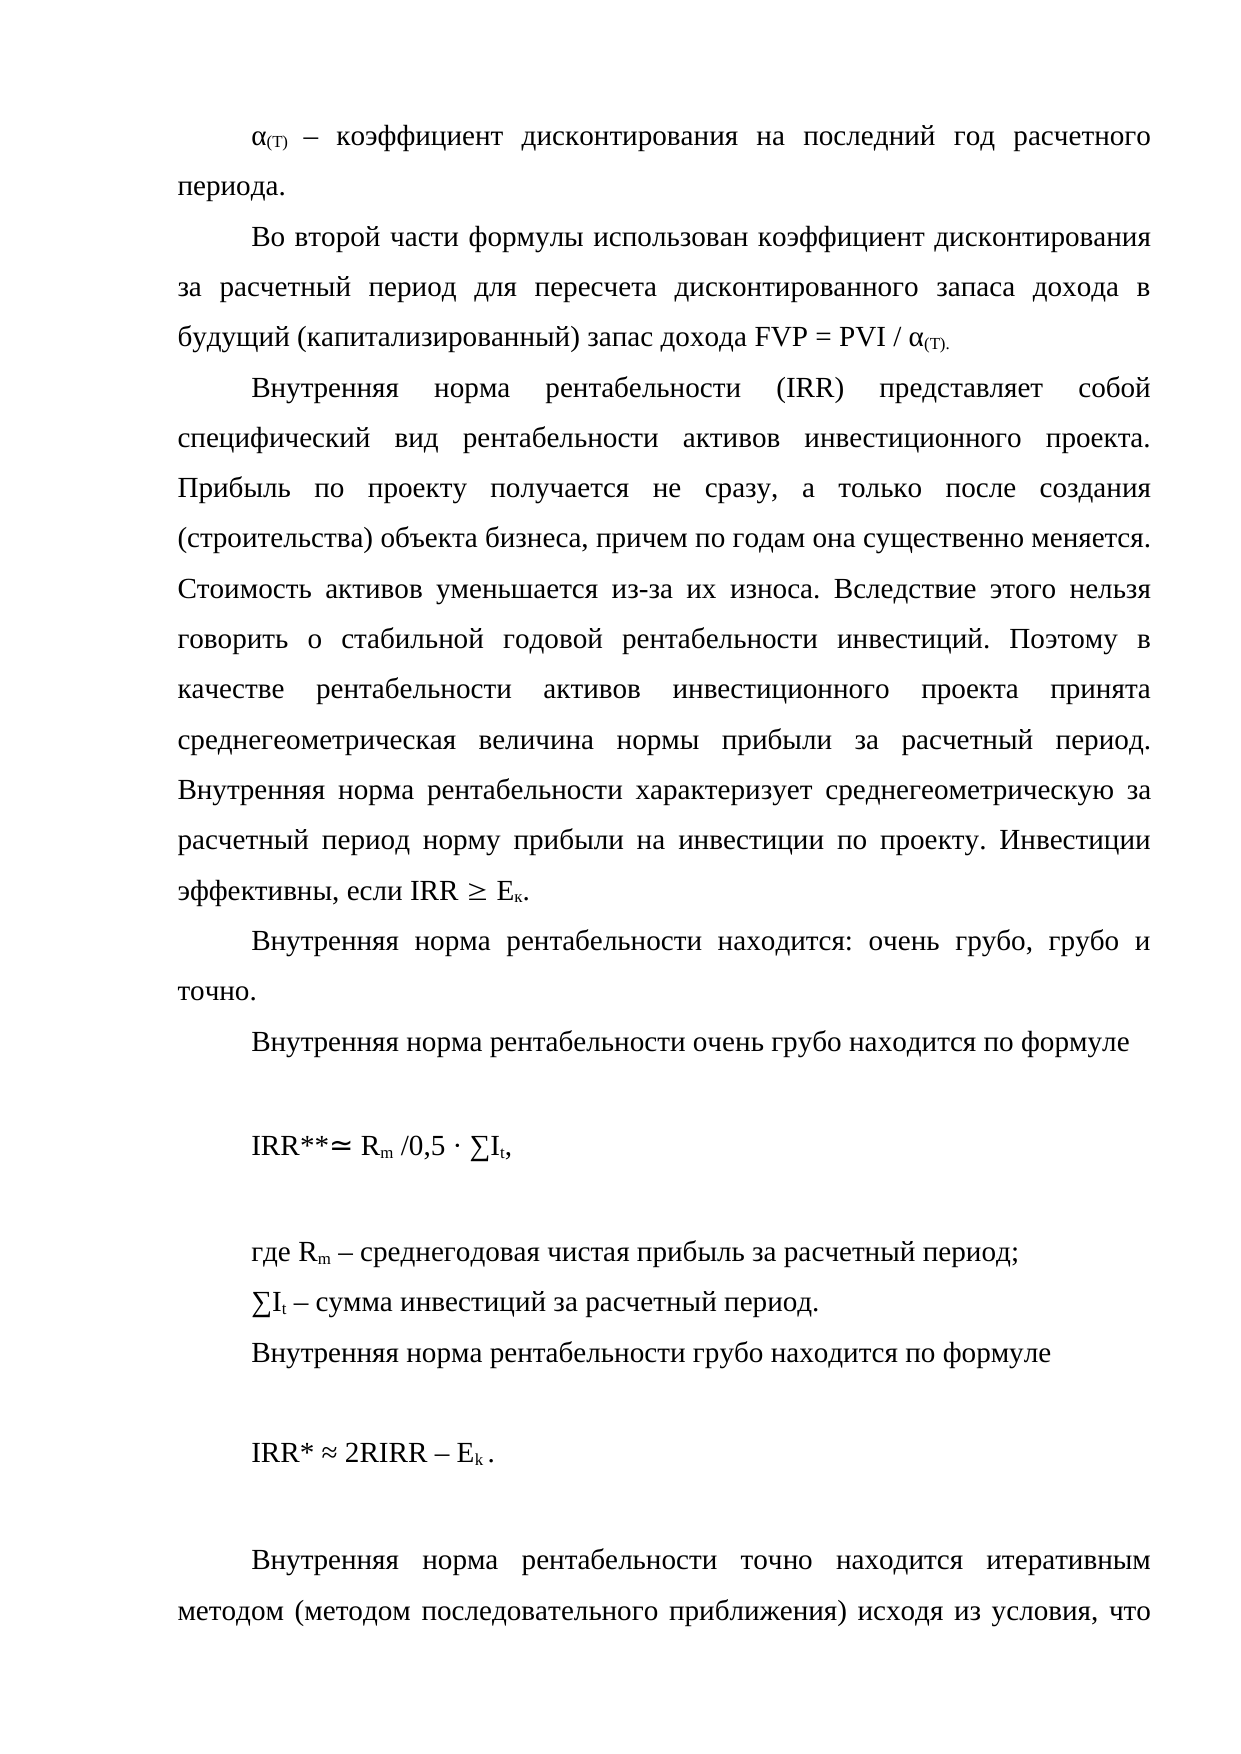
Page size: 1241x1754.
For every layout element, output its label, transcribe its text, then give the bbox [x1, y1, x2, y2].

text где Rm – среднегодовая чистая прибыль за расчетный период; [177, 1234, 1152, 1268]
text Внутренняя норма рентабельности находится: очень грубо, грубо и точно. [177, 923, 1152, 1007]
subtitle IRR* ≈ 2RIRR – Ek . [177, 1436, 1152, 1469]
text α(Т) – коэффициент дисконтирования на последний год расчетного периода. [177, 118, 1152, 202]
text ∑It – сумма инвестиций за расчетный период. [177, 1284, 1152, 1318]
text Внутренняя норма рентабельности грубо находится по формуле [177, 1335, 1152, 1368]
text Внутренняя норма рентабельности (IRR) представляет собой специфический вид рентабельности активов инвестиционного проекта. Прибыль по проекту получается не сразу, а только после создания (строительства) объекта бизнеса, причем по годам она существенно меняется. Стоимость активов уменьшается из-за их износа. Вследствие этого нельзя говорить о стабильной годовой рентабельности инвестиций. Поэтому в качестве рентабельности активов инвестиционного проекта принята среднегеометрическая величина нормы прибыли за расчетный период. Внутренняя норма рентабельности характеризует среднегеометрическую за расчетный период норму прибыли на инвестиции по проекту. Инвестиции эффективны, если IRR Ек. [177, 370, 1152, 906]
text Во второй части формулы использован коэффициент дисконтирования за расчетный период для пересчета дисконтированного запаса дохода в будущий (капитализированный) запас дохода FVP = PVI / α(Т). [177, 219, 1152, 353]
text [177, 1542, 1152, 1626]
text Внутренняя норма рентабельности очень грубо находится по формуле [177, 1024, 1152, 1057]
text IRR**≃ Rm /0,5 · ∑It, [177, 1124, 1152, 1164]
